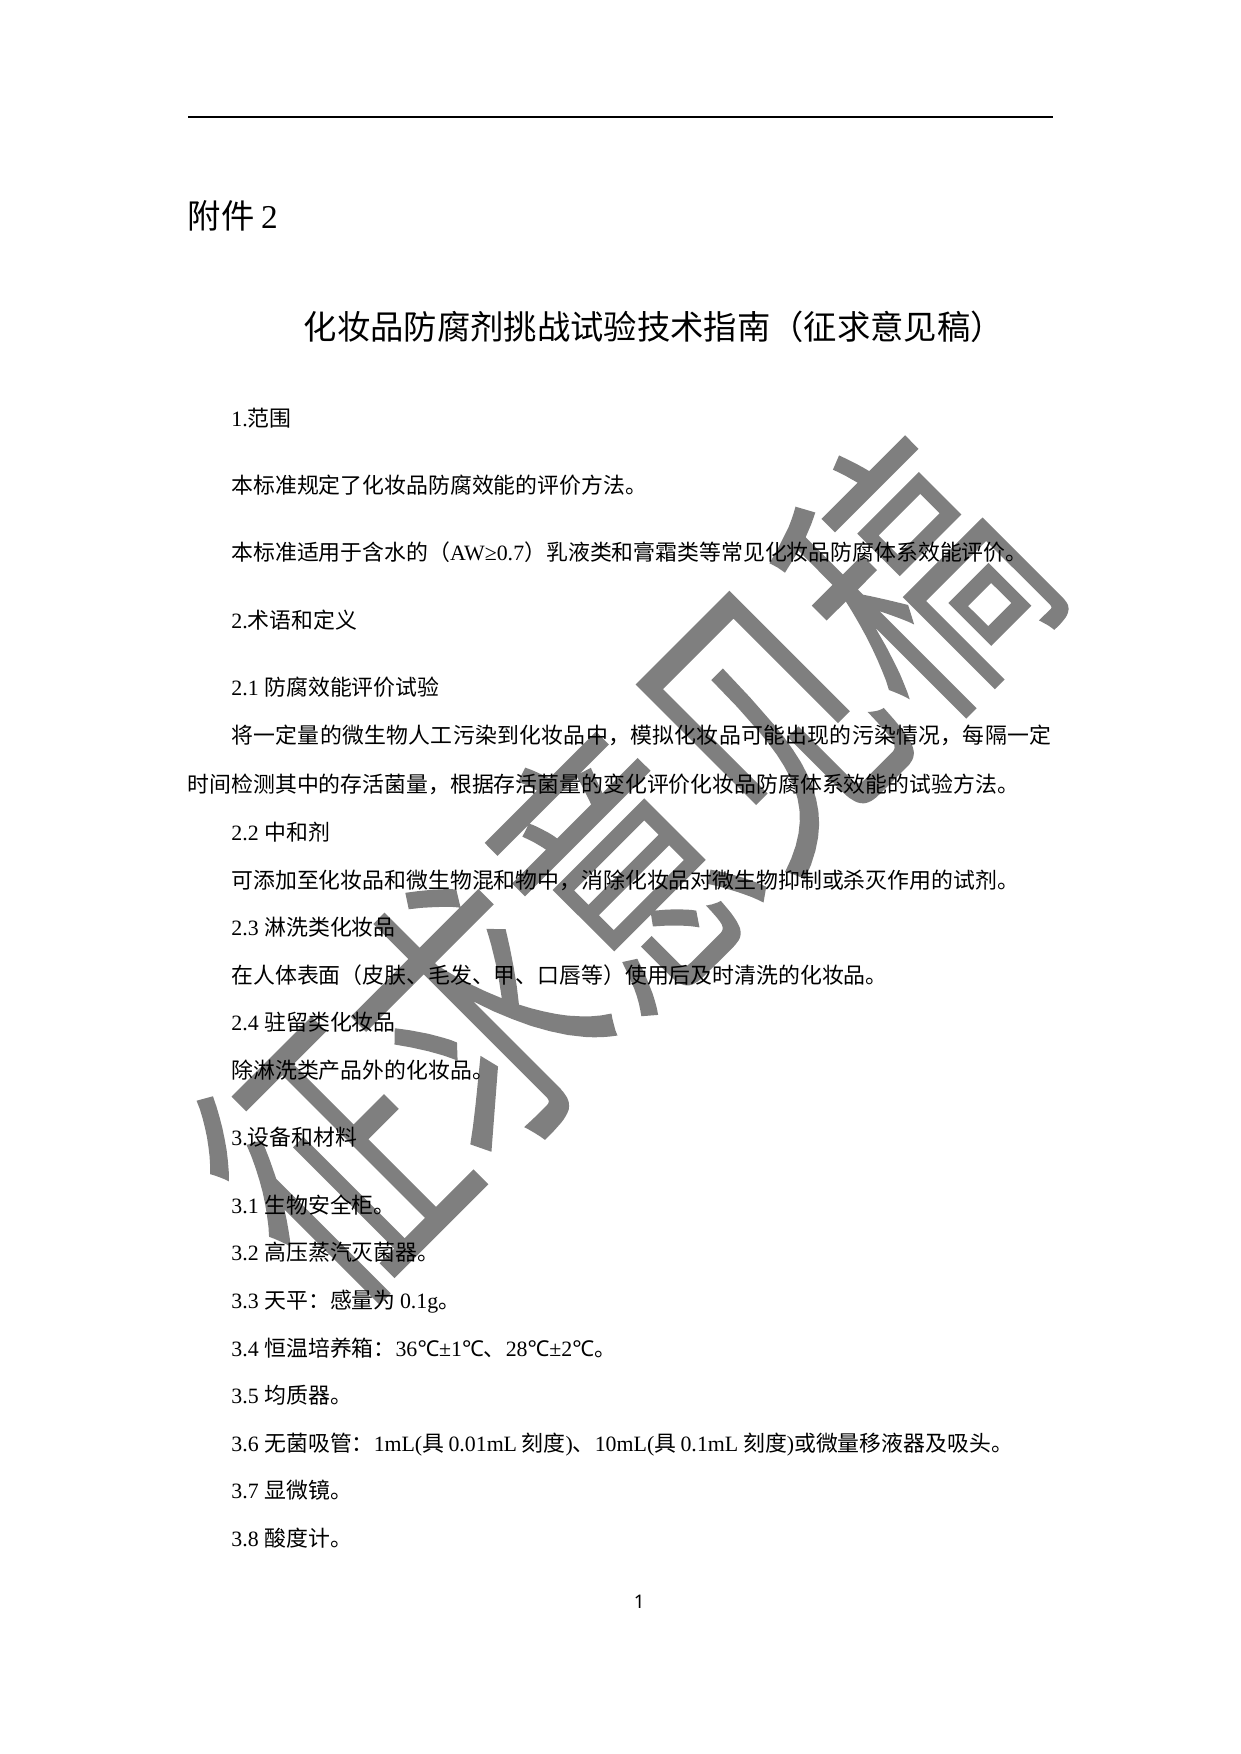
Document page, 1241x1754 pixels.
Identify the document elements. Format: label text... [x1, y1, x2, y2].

text 2.4 驻留类化妆品 [187, 1001, 1053, 1041]
text 3.7 显微镜。 [187, 1469, 1053, 1509]
text 2.3 淋洗类化妆品 [187, 906, 1053, 946]
text 2.术语和定义 [187, 599, 1053, 638]
text 将一定量的微生物人工污染到化妆品中，模拟化妆品可能出现的污染情况，每隔一定时间检测其中的存活菌量，根据存活菌量的变化评价化妆品防腐体系效能的试验方法。 [187, 714, 1053, 803]
text 除淋洗类产品外的化妆品。 [187, 1049, 1053, 1089]
text 在人体表面（皮肤、毛发、甲、口唇等）使用后及时清洗的化妆品。 [187, 954, 1053, 993]
text 附件2 [187, 174, 1053, 254]
text 2.2 中和剂 [187, 811, 1053, 851]
text 3.3 天平：感量为0.1g。 [187, 1279, 1053, 1319]
text 1.范围 [187, 397, 1053, 436]
text 3.2 高压蒸汽灭菌器。 [187, 1231, 1053, 1271]
text 本标准规定了化妆品防腐效能的评价方法。 [187, 464, 1053, 504]
text 3.1 生物安全柜。 [187, 1184, 1053, 1223]
text 3.设备和材料 [187, 1116, 1053, 1156]
text 2.1 防腐效能评价试验 [187, 666, 1053, 706]
text 本标准适用于含水的（AW≥0.7）乳液类和膏霜类等常见化妆品防腐体系效能评价。 [187, 531, 1053, 571]
text 3.8 酸度计。 [187, 1517, 1053, 1557]
text 可添加至化妆品和微生物混和物中，消除化妆品对微生物抑制或杀灭作用的试剂。 [187, 859, 1053, 898]
text 化妆品防腐剂挑战试验技术指南（征求意见稿） [187, 286, 1053, 365]
text 3.5 均质器。 [187, 1374, 1053, 1414]
text 3.6 无菌吸管：1mL(具0.01mL 刻度)、10mL(具0.1mL 刻度)或微量移液器及吸头。 [187, 1422, 1053, 1462]
text 3.4 恒温培养箱：36℃±1℃、28℃±2℃。 [187, 1327, 1053, 1366]
